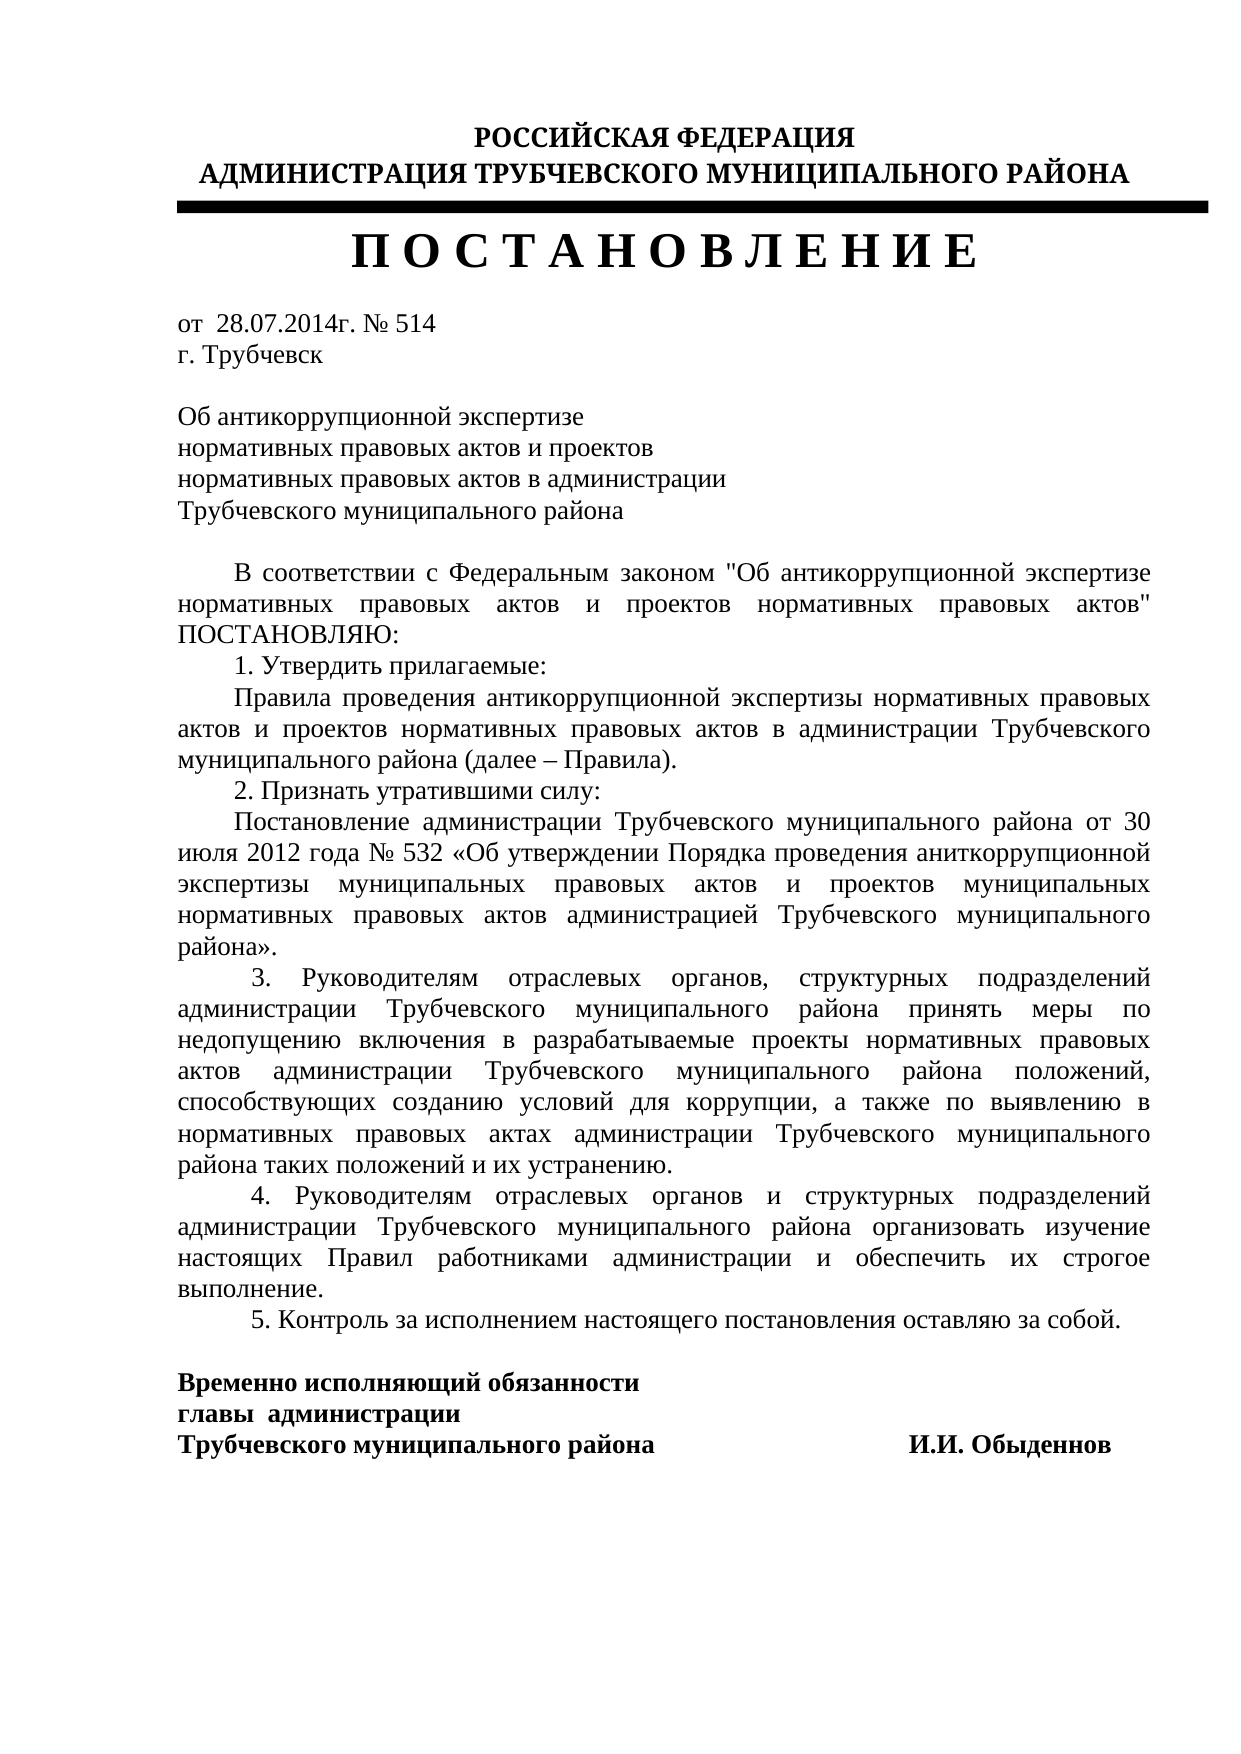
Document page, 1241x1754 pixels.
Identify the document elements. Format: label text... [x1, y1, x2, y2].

text г. Трубчевск [177, 338, 1152, 369]
text П О С Т А Н О В Л Е Н И Е [177, 221, 1152, 278]
text АДМИНИСТРАЦИЯ ТРУБЧЕВСКОГО МУНИЦИПАЛЬНОГО РАЙОНА [177, 155, 1152, 192]
text главы администрации [177, 1397, 1152, 1428]
text 5. Контроль за исполнением настоящего постановления оставляю за собой. [177, 1303, 1152, 1335]
text от 28.07.2014г. № 514 [177, 307, 1152, 338]
text Трубчевского муниципального района [177, 494, 1152, 525]
text РОССИЙСКАЯ ФЕДЕРАЦИЯ [177, 118, 1152, 155]
text 4. Руководителям отраслевых органов и структурных подразделений администрации Трубчевского муниципального района организовать изучение настоящих Правил работниками администрации и обеспечить их строгое выполнение. [177, 1179, 1152, 1303]
text нормативных правовых актов в администрации [177, 463, 1152, 494]
text Об антикоррупционной экспертизе [177, 400, 1152, 431]
text нормативных правовых актов и проектов [177, 431, 1152, 463]
text Правила проведения антикоррупционной экспертизы нормативных правовых актов и проектов нормативных правовых актов в администрации Трубчевского муниципального района (далее – Правила). [177, 681, 1152, 774]
text В соответствии с Федеральным законом "Об антикоррупционной экспертизе нормативных правовых актов и проектов нормативных правовых актов" ПОСТАНОВЛЯЮ: [177, 556, 1152, 649]
text 3. Руководителям отраслевых органов, структурных подразделений администрации Трубчевского муниципального района принять меры по недопущению включения в разрабатываемые проекты нормативных правовых актов администрации Трубчевского муниципального района положений, способствующих созданию условий для коррупции, а также по выявлению в нормативных правовых актах администрации Трубчевского муниципального района таких положений и их устранению. [177, 961, 1152, 1179]
text Временно исполняющий обязанности [177, 1366, 1152, 1397]
text 2. Признать утратившими силу: [177, 774, 1152, 805]
text Постановление администрации Трубчевского муниципального района от 30 июля 2012 года № 532 «Об утверждении Порядка проведения аниткоррупционной экспертизы муниципальных правовых актов и проектов муниципальных нормативных правовых актов администрацией Трубчевского муниципального района». [177, 805, 1152, 961]
text 1. Утвердить прилагаемые: [177, 649, 1152, 681]
text Трубчевского муниципального района И.И. Обыденнов [177, 1428, 1152, 1459]
